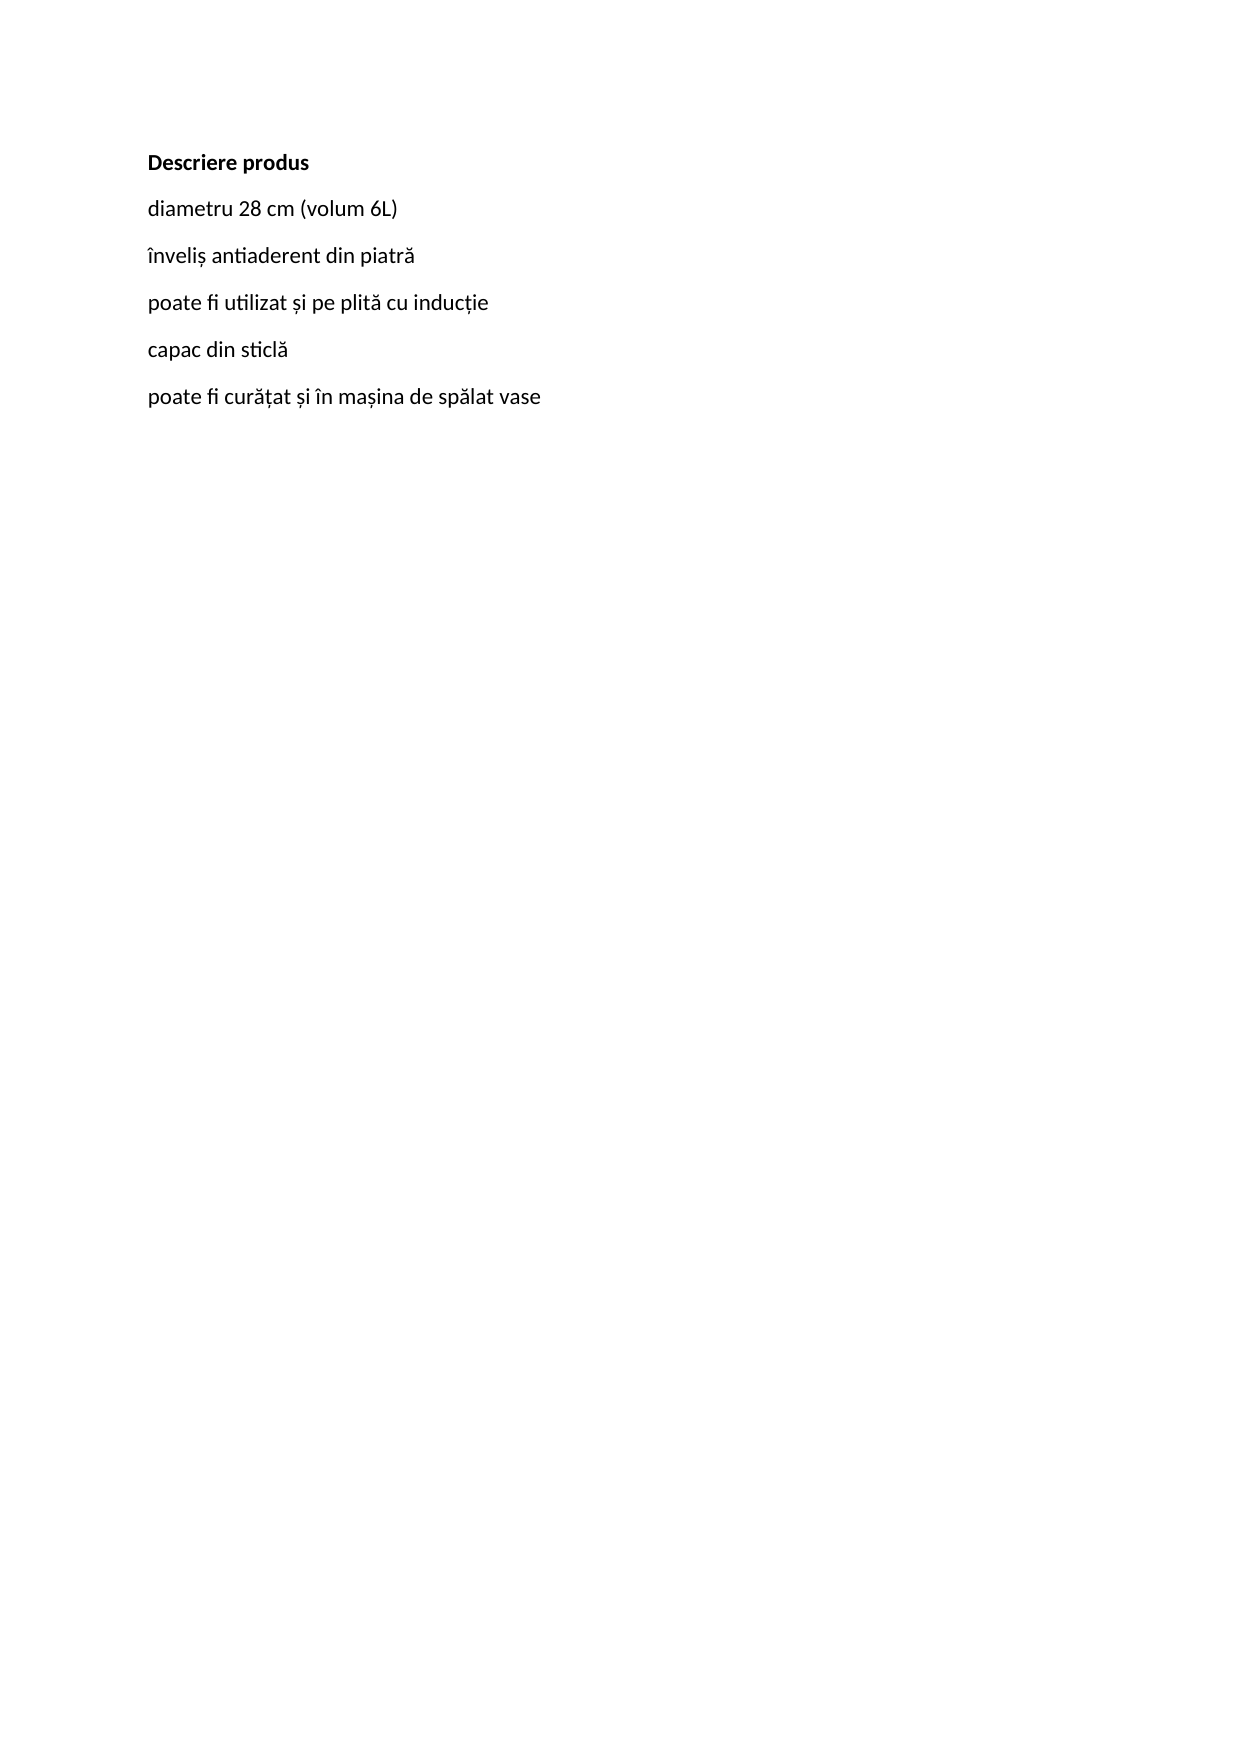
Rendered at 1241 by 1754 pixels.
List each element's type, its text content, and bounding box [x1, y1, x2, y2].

text diametru 28 cm (volum 6L) [148, 194, 1093, 222]
text poate fi curățat și în mașina de spălat vase [148, 382, 1093, 410]
text înveliș antiaderent din piatră [148, 241, 1093, 269]
text capac din sticlă [148, 335, 1093, 363]
text poate fi utilizat și pe plită cu inducție [148, 288, 1093, 316]
text Descriere produs [148, 148, 1093, 176]
